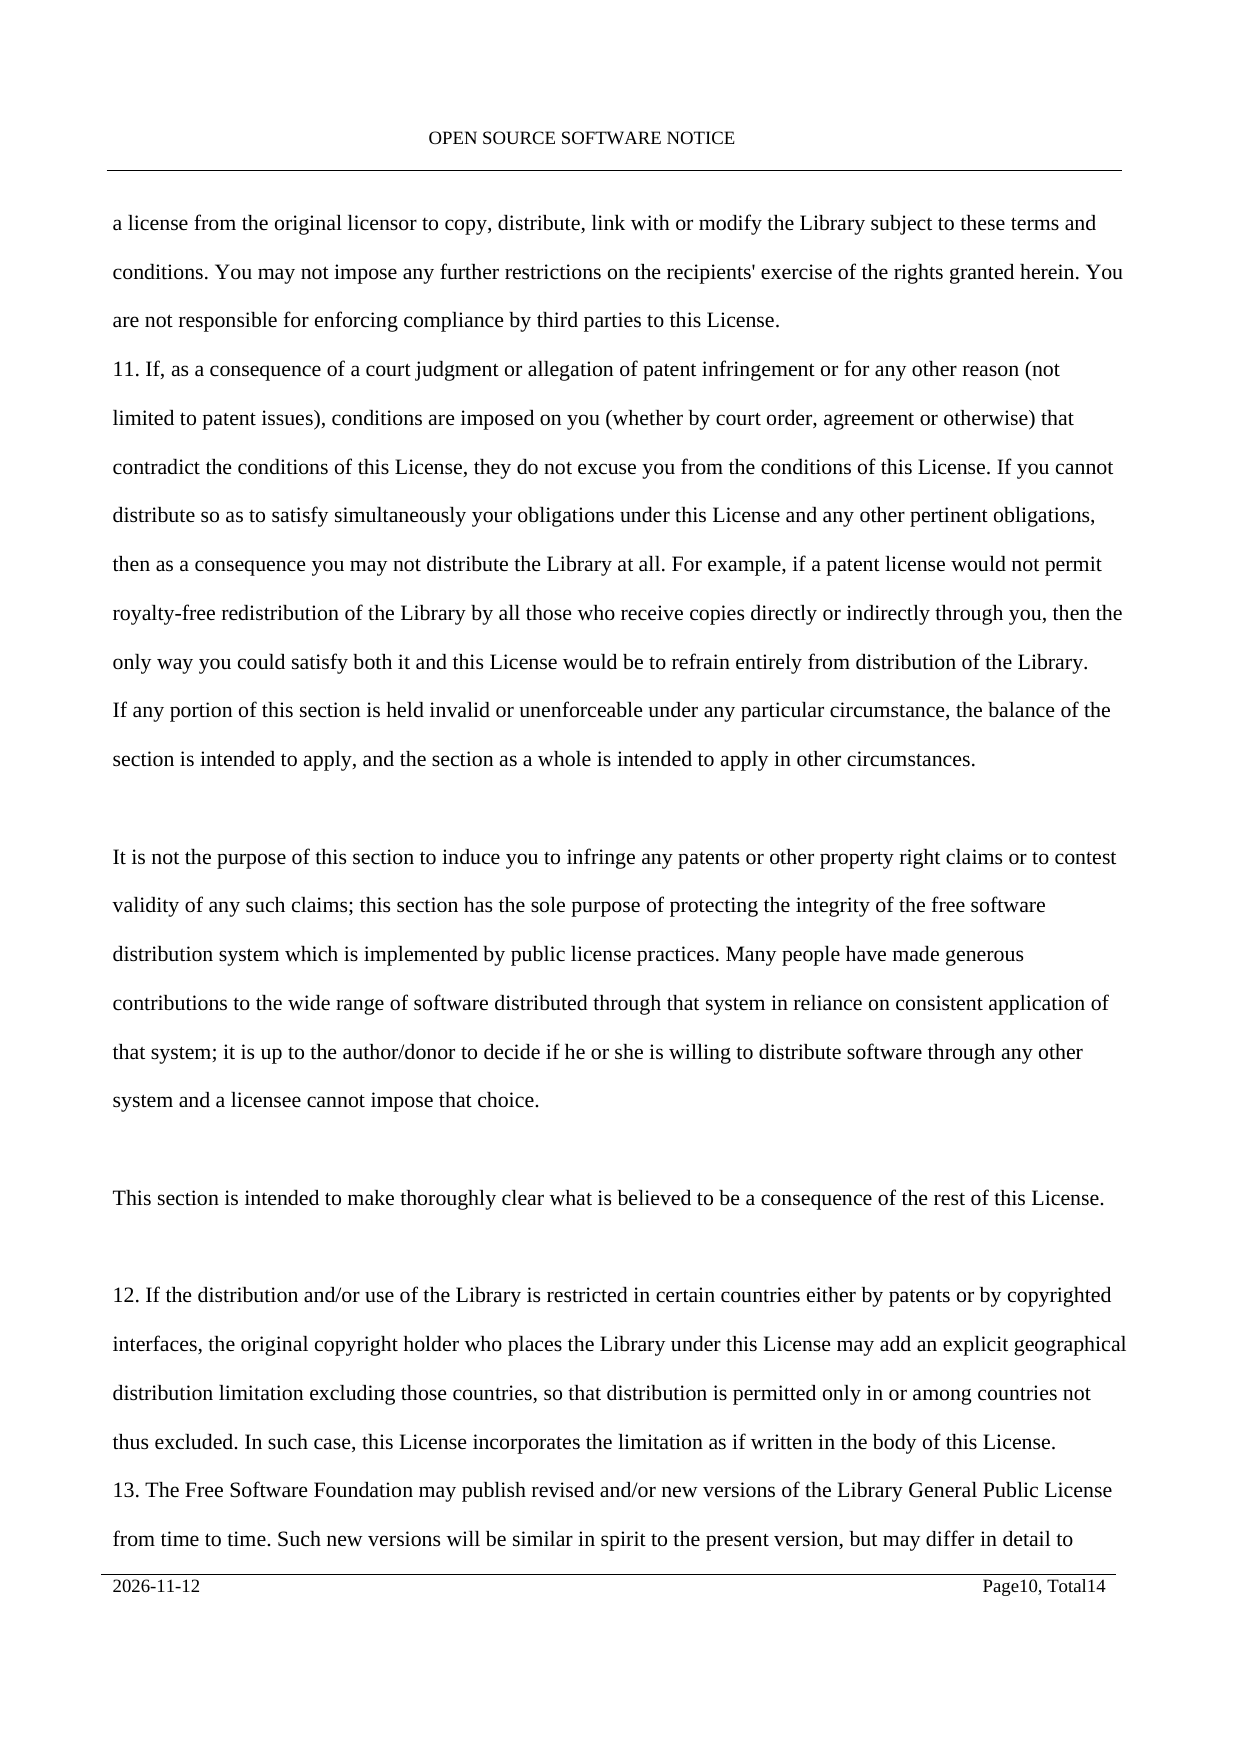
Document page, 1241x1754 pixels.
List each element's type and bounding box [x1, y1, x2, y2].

text [112, 206, 1128, 1555]
